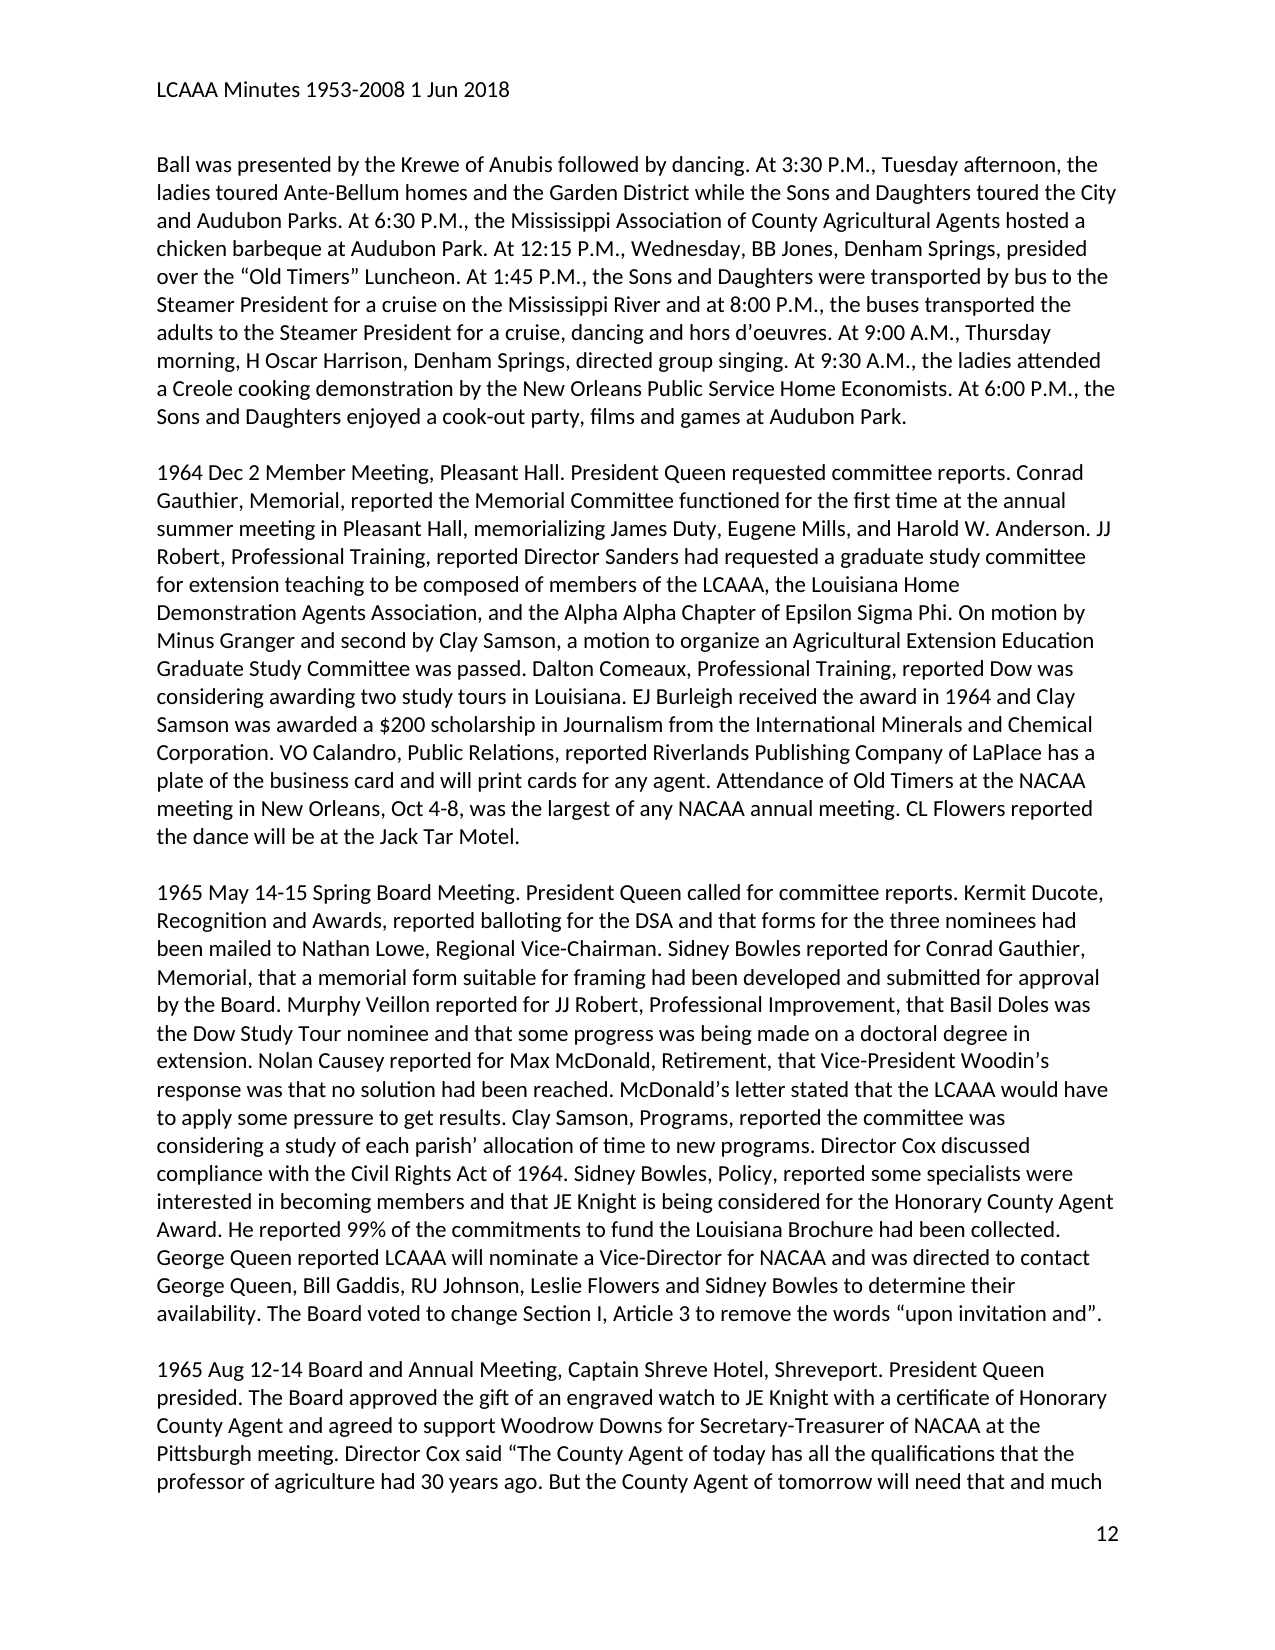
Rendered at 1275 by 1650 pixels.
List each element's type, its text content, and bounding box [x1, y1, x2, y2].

text the Dow Study Tour nominee and that some progress was being made on a doctoral degree in extension. Nolan Causey reported for Max McDonald, Retirement, that Vice-President Woodin’s [156, 1019, 1118, 1075]
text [156, 150, 1118, 430]
text 1964 Dec 2 Member Meeting, Pleasant Hall. President Queen requested committee reports. Conrad Gauthier, Memorial, reported the Memorial Committee functioned for the first time at the annual summer meeting in Pleasant Hall, memorializing James Duty, Eugene Mills, and Harold W. Anderson. JJ Robert, Professional Training, reported Director Sanders had requested a graduate study committee for extension teaching to be composed of members of the LCAAA, the Louisiana Home [156, 458, 1118, 598]
text response was that no solution had been reached. McDonald’s letter stated that the LCAAA would have to apply some pressure to get results. Clay Samson, Programs, reported the committee was considering a study of each parish’ allocation of time to new programs. Director Cox discussed compliance with the Civil Rights Act of 1964. Sidney Bowles, Policy, reported some specialists were interested in becoming members and that JE Knight is being considered for the Honorary County Agent Award. He reported 99% of the commitments to fund the Louisiana Brochure had been collected. George Queen reported LCAAA will nominate a Vice-Director for NACAA and was directed to contact George Queen, Bill Gaddis, RU Johnson, Leslie Flowers and Sidney Bowles to determine their availability. The Board voted to change Section I, Article 3 to remove the words “upon invitation and”. [156, 1075, 1118, 1327]
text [156, 1355, 1118, 1495]
text 1965 May 14-15 Spring Board Meeting. President Queen called for committee reports. Kermit Ducote, Recognition and Awards, reported balloting for the DSA and that forms for the three nominees had been mailed to Nathan Lowe, Regional Vice-Chairman. Sidney Bowles reported for Conrad Gauthier, Memorial, that a memorial form suitable for framing had been developed and submitted for approval by the Board. Murphy Veillon reported for JJ Robert, Professional Improvement, that Basil Doles was [156, 878, 1118, 1019]
text Demonstration Agents Association, and the Alpha Alpha Chapter of Epsilon Sigma Phi. On motion by Minus Granger and second by Clay Samson, a motion to organize an Agricultural Extension Education Graduate Study Committee was passed. Dalton Comeaux, Professional Training, reported Dow was considering awarding two study tours in Louisiana. EJ Burleigh received the award in 1964 and Clay Samson was awarded a $200 scholarship in Journalism from the International Minerals and Chemical Corporation. VO Calandro, Public Relations, reported Riverlands Publishing Company of LaPlace has a plate of the business card and will print cards for any agent. Attendance of Old Timers at the NACAA meeting in New Orleans, Oct 4-8, was the largest of any NACAA annual meeting. CL Flowers reported the dance will be at the Jack Tar Motel. [156, 598, 1118, 851]
